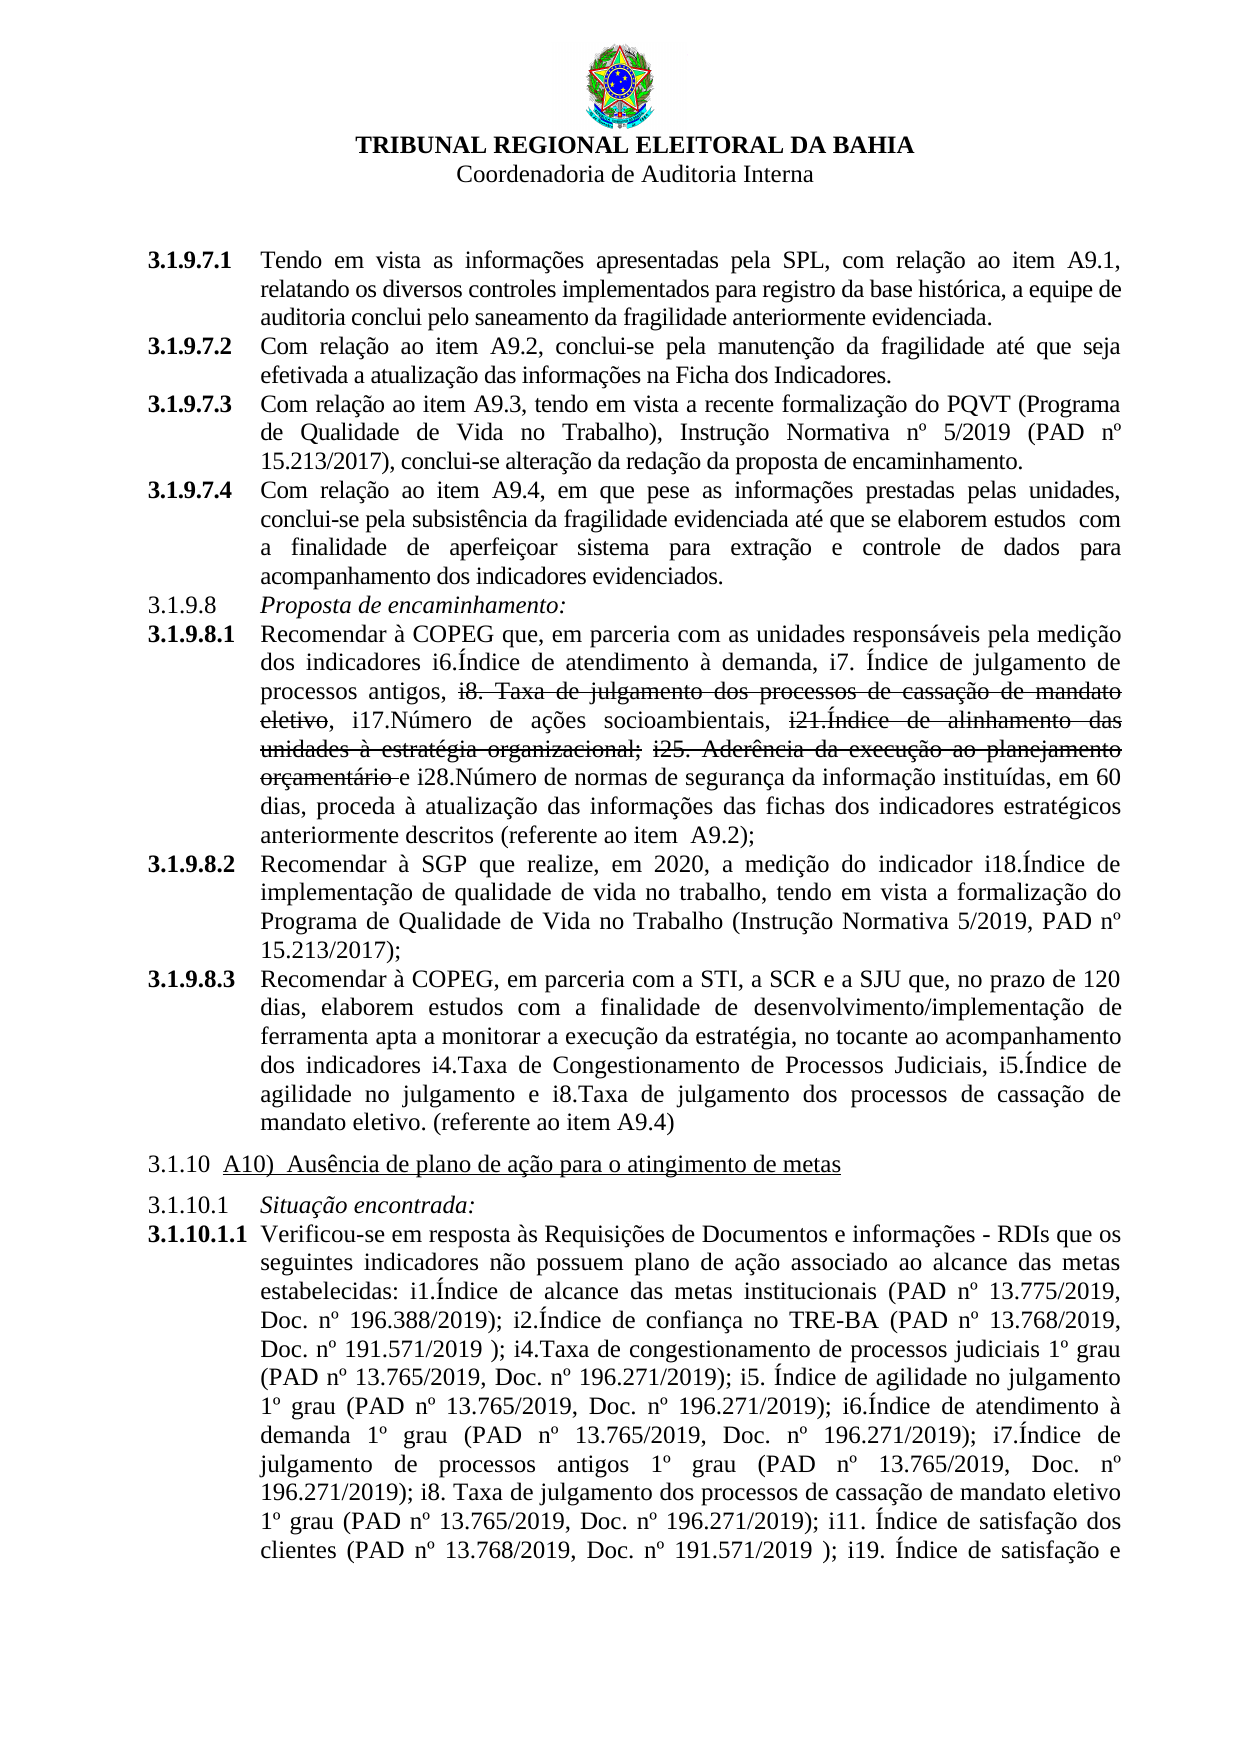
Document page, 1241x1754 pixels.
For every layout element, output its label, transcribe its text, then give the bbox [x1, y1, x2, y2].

list Com relação ao item A9.2, conclui-se pela manutenção da fragilidade até que seja efetivada a atualização das informações na Ficha dos Indicadores. [148, 331, 1122, 389]
list Situação encontrada: [148, 1190, 1122, 1219]
list Com relação ao item A9.4, em que pese as informações prestadas pelas unidades, conclui-se pela subsistência da fragilidade evidenciada até que se elaborem estudos com a finalidade de aperfeiçoar sistema para extração e controle de dados para acompanhamento dos indicadores evidenciados. [148, 475, 1122, 590]
list Proposta de encaminhamento: [148, 590, 1122, 619]
list Recomendar à COPEG, em parceria com a STI, a SCR e a SJU que, no prazo de 120 dias, elaborem estudos com a finalidade de desenvolvimento/implementação de ferramenta apta a monitorar a execução da estratégia, no tocante ao acompanhamento dos indicadores i4.Taxa de Congestionamento de Processos Judiciais, i5.Índice de agilidade no julgamento e i8.Taxa de julgamento dos processos de cassação de mandato eletivo. (referente ao item A9.4) [148, 964, 1122, 1136]
list Tendo em vista as informações apresentadas pela SPL, com relação ao item A9.1, relatando os diversos controles implementados para registro da base histórica, a equipe de auditoria conclui pelo saneamento da fragilidade anteriormente evidenciada. [148, 245, 1122, 331]
list Com relação ao item A9.3, tendo em vista a recente formalização do PQVT (Programa de Qualidade de Vida no Trabalho), Instrução Normativa nº 5/2019 (PAD nº 15.213/2017), conclui-se alteração da redação da proposta de encaminhamento. [148, 389, 1122, 475]
list A10) Ausência de plano de ação para o atingimento de metas [148, 1149, 1122, 1177]
list Recomendar à COPEG que, em parceria com as unidades responsáveis pela medição dos indicadores i6.Índice de atendimento à demanda, i7. Índice de julgamento de processos antigos, i8. Taxa de julgamento dos processos de cassação de mandato eletivo, i17.Número de ações socioambientais, i21.Índice de alinhamento das unidades à estratégia organizacional; i25. Aderência da execução ao planejamento orçamentário e i28.Número de normas de segurança da informação instituídas, em 60 dias, proceda à atualização das informações das fichas dos indicadores estratégicos anteriormente descritos (referente ao item A9.2); [148, 619, 1122, 849]
picture [551, 42, 688, 161]
list Recomendar à SGP que realize, em 2020, a medição do indicador i18.Índice de implementação de qualidade de vida no trabalho, tendo em vista a formalização do Programa de Qualidade de Vida no Trabalho (Instrução Normativa 5/2019, PAD nº 15.213/2017); [148, 849, 1122, 964]
